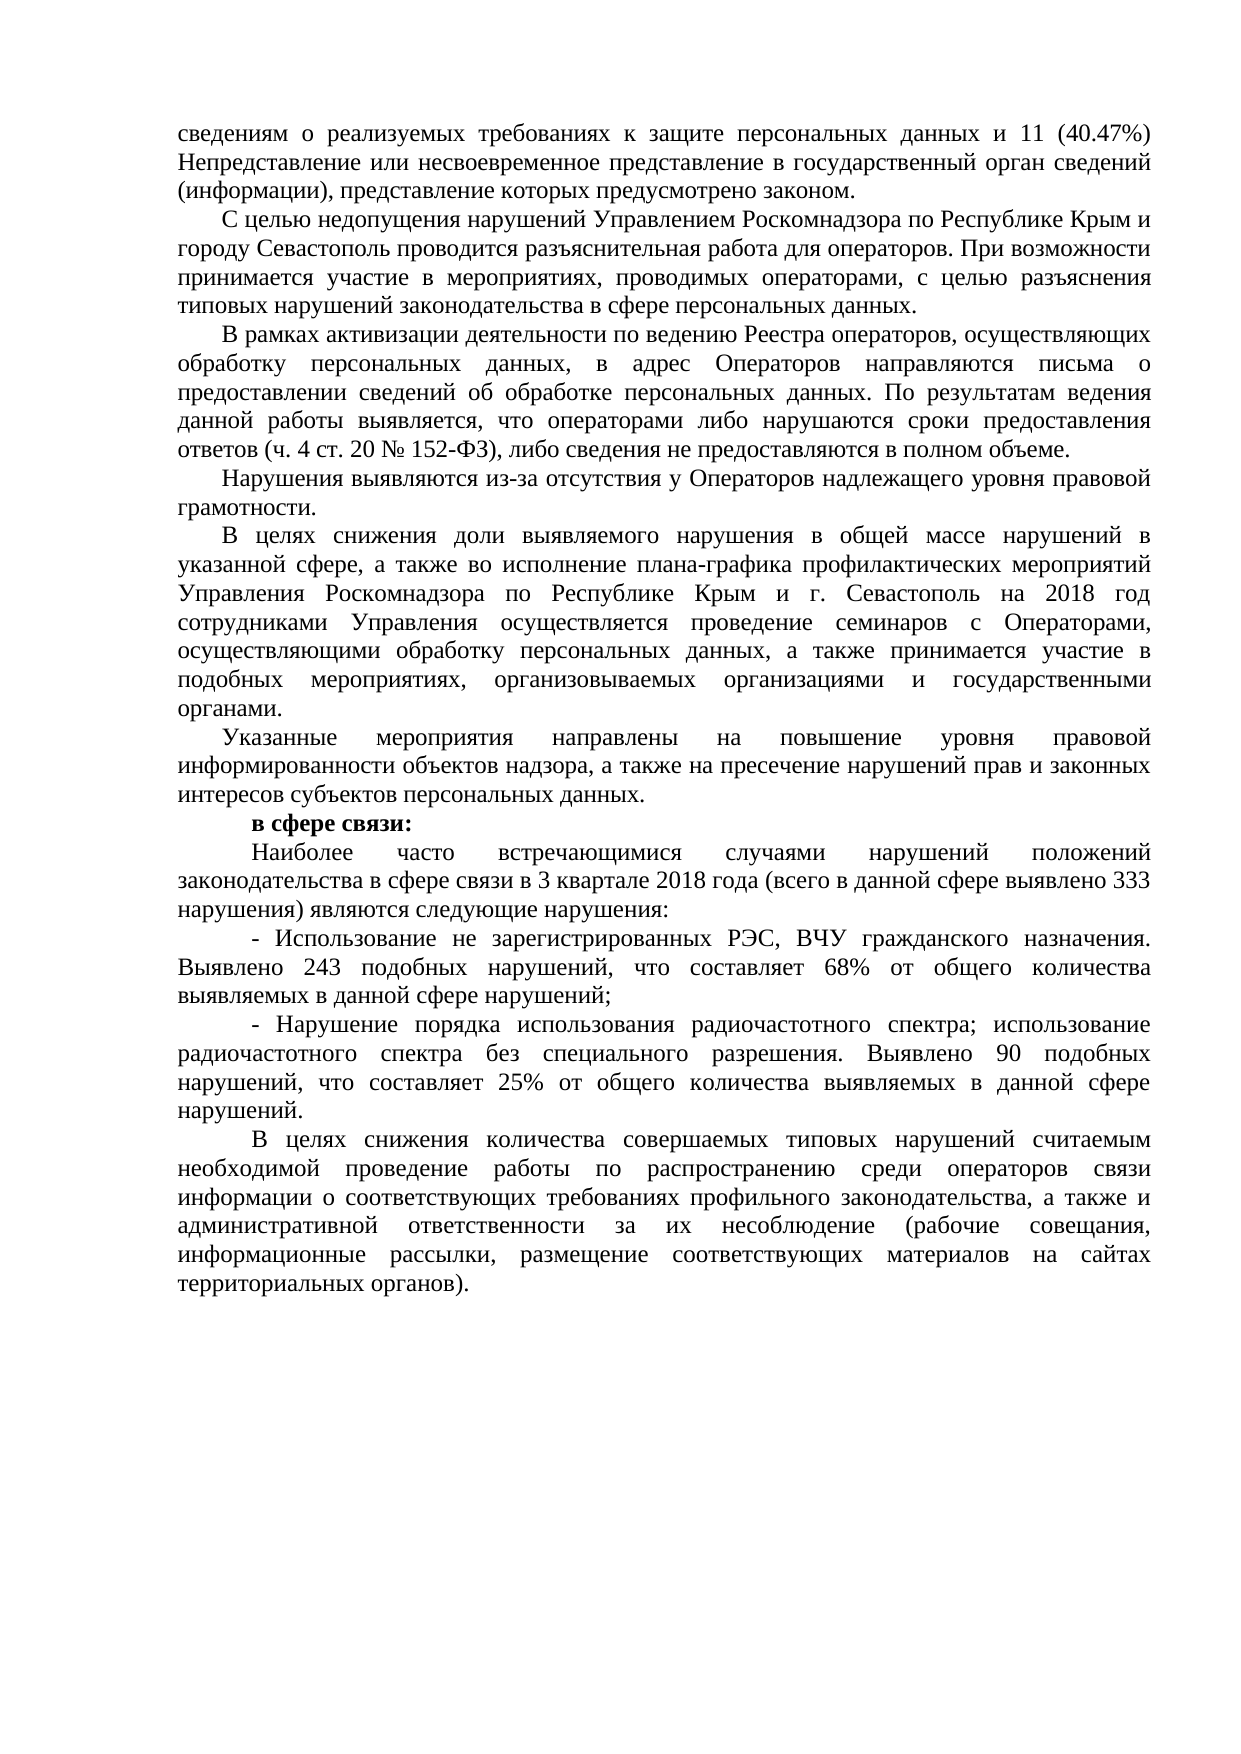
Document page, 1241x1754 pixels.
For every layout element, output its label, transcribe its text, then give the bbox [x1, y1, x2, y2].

text С целью недопущения нарушений Управлением Роскомнадзора по Республике Крым и городу Севастополь проводится разъяснительная работа для операторов. При возможности принимается участие в мероприятиях, проводимых операторами, с целью разъяснения типовых нарушений законодательства в сфере персональных данных. [177, 204, 1152, 319]
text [177, 118, 1152, 204]
text В рамках активизации деятельности по ведению Реестра операторов, осуществляющих обработку персональных данных, в адрес Операторов направляются письма о предоставлении сведений об обработке персональных данных. По результатам ведения данной работы выявляется, что операторами либо нарушаются сроки предоставления ответов (ч. 4 ст. 20 № 152-ФЗ), либо сведения не предоставляются в полном объеме. [177, 319, 1152, 463]
text - Нарушение порядка использования радиочастотного спектра; использование радиочастотного спектра без специального разрешения. Выявлено 90 подобных нарушений, что составляет 25% от общего количества выявляемых в данной сфере нарушений. [177, 1009, 1152, 1124]
text Наиболее часто встречающимися случаями нарушений положений законодательства в сфере связи в 3 квартале 2018 года (всего в данной сфере выявлено 333 нарушения) являются следующие нарушения: [177, 837, 1152, 923]
text - Использование не зарегистрированных РЭС, ВЧУ гражданского назначения. Выявлено 243 подобных нарушений, что составляет 68% от общего количества выявляемых в данной сфере нарушений; [177, 923, 1152, 1009]
text Нарушения выявляются из-за отсутствия у Операторов надлежащего уровня правовой грамотности. [177, 463, 1152, 521]
text Указанные мероприятия направлены на повышение уровня правовой информированности объектов надзора, а также на пресечение нарушений прав и законных интересов субъектов персональных данных. [177, 722, 1152, 808]
text в сфере связи: [177, 808, 1152, 837]
text В целях снижения доли выявляемого нарушения в общей массе нарушений в указанной сфере, а также во исполнение плана-графика профилактических мероприятий Управления Роскомнадзора по Республике Крым и г. Севастополь на 2018 год сотрудниками Управления осуществляется проведение семинаров с Операторами, осуществляющими обработку персональных данных, а также принимается участие в подобных мероприятиях, организовываемых организациями и государственными органами. [177, 521, 1152, 722]
text В целях снижения количества совершаемых типовых нарушений считаемым необходимой проведение работы по распространению среди операторов связи информации о соответствующих требованиях профильного законодательства, а также и административной ответственности за их несоблюдение (рабочие совещания, информационные рассылки, размещение соответствующих материалов на сайтах территориальных органов). [177, 1124, 1152, 1297]
